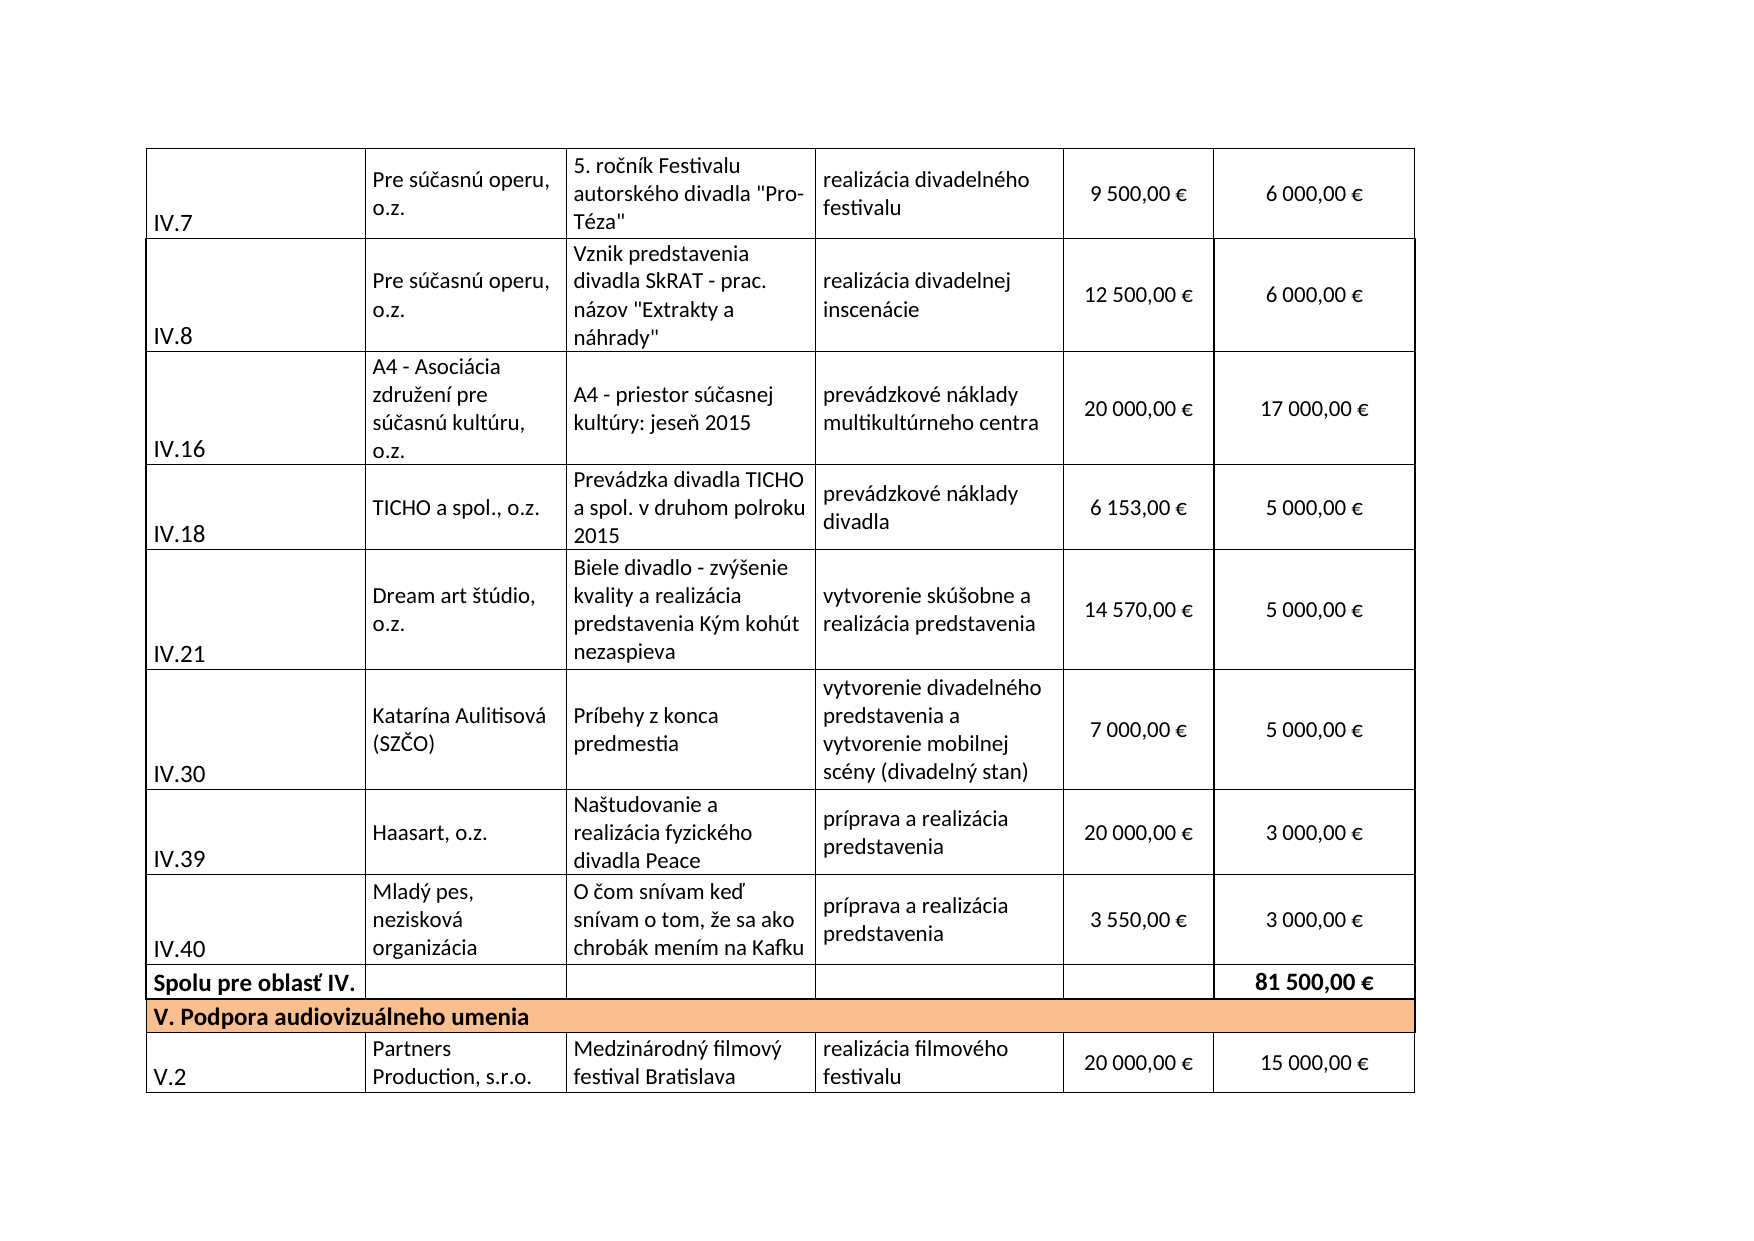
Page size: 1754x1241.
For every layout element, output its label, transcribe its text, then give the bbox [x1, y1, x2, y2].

table_cell 5 000,00 € [1215, 670, 1414, 789]
table_cell V.2 [147, 1033, 365, 1092]
table_cell Dream art štúdio, o.z. [366, 550, 566, 669]
table_cell 7 000,00 € [1064, 670, 1213, 789]
table_cell IV.7 [147, 149, 365, 238]
table_cell 20 000,00 € [1064, 1033, 1213, 1092]
table_cell vytvorenie divadelného predstavenia a vytvorenie mobilnej scény (divadelný stan) [816, 670, 1063, 789]
table_cell 20 000,00 € [1064, 790, 1213, 874]
table_cell Mladý pes, nezisková organizácia [366, 875, 566, 964]
table_cell O čom snívam keď snívam o tom, že sa ako chrobák mením na Kafku [567, 875, 815, 964]
table_cell Spolu pre oblasť IV. [147, 965, 365, 998]
table_cell 17 000,00 € [1215, 352, 1414, 464]
table_cell Pre súčasnú operu, o.z. [366, 149, 566, 238]
table_cell A4 - priestor súčasnej kultúry: jeseň 2015 [567, 352, 815, 464]
table_cell 9 500,00 € [1064, 149, 1213, 238]
table_cell IV.39 [147, 790, 365, 874]
table_cell 81 500,00 € [1215, 965, 1414, 998]
table_cell 3 000,00 € [1215, 790, 1414, 874]
table_cell realizácia filmového festivalu [816, 1033, 1063, 1092]
table_cell [366, 965, 566, 998]
table_cell 6 153,00 € [1064, 465, 1213, 549]
table_cell 12 500,00 € [1064, 239, 1213, 351]
table_cell Prevádzka divadla TICHO a spol. v druhom polroku 2015 [567, 465, 815, 549]
table_cell príprava a realizácia predstavenia [816, 875, 1063, 964]
table_cell prevádzkové náklady multikultúrneho centra [816, 352, 1063, 464]
table_cell 5. ročník Festivalu autorského divadla "Pro-Téza" [567, 149, 815, 238]
table_cell 15 000,00 € [1214, 1033, 1414, 1092]
table_cell 5 000,00 € [1215, 550, 1414, 669]
table_cell Naštudovanie a realizácia fyzického divadla Peace [567, 790, 815, 874]
table_cell 5 000,00 € [1215, 465, 1414, 549]
table_cell IV.8 [147, 239, 365, 351]
table_cell 14 570,00 € [1064, 550, 1213, 669]
table_cell Pre súčasnú operu, o.z. [366, 239, 566, 351]
table_cell IV.30 [147, 670, 365, 789]
table_cell prevádzkové náklady divadla [816, 465, 1063, 549]
table_cell [567, 965, 815, 998]
table_cell IV.18 [147, 465, 365, 549]
table_cell [816, 965, 1063, 998]
table_cell IV.40 [147, 875, 365, 964]
table_cell Biele divadlo - zvýšenie kvality a realizácia predstavenia Kým kohút nezaspieva [567, 550, 815, 669]
table_cell IV.16 [147, 352, 365, 464]
table_cell 3 550,00 € [1064, 875, 1213, 964]
table_cell V. Podpora audiovizuálneho umenia [147, 1000, 1414, 1032]
table_cell 6 000,00 € [1214, 149, 1414, 238]
table_cell IV.21 [147, 550, 365, 669]
table_cell 6 000,00 € [1215, 239, 1414, 351]
table_cell 20 000,00 € [1064, 352, 1213, 464]
table_cell A4 - Asociácia združení pre súčasnú kultúru, o.z. [366, 352, 566, 464]
table_cell realizácia divadelného festivalu [816, 149, 1063, 238]
table_cell realizácia divadelnej inscenácie [816, 239, 1063, 351]
table_cell Vznik predstavenia divadla SkRAT - prac. názov "Extrakty a náhrady" [567, 239, 815, 351]
table_cell Príbehy z konca predmestia [567, 670, 815, 789]
table_cell Katarína Aulitisová (SZČO) [366, 670, 566, 789]
table_cell Haasart, o.z. [366, 790, 566, 874]
table_cell 3 000,00 € [1215, 875, 1414, 964]
table_cell Medzinárodný filmový festival Bratislava [567, 1033, 815, 1092]
table_cell Partners Production, s.r.o. [366, 1033, 566, 1092]
table_cell TICHO a spol., o.z. [366, 465, 566, 549]
table_cell vytvorenie skúšobne a realizácia predstavenia [816, 550, 1063, 669]
table_cell [1064, 965, 1213, 998]
table_cell príprava a realizácia predstavenia [816, 790, 1063, 874]
